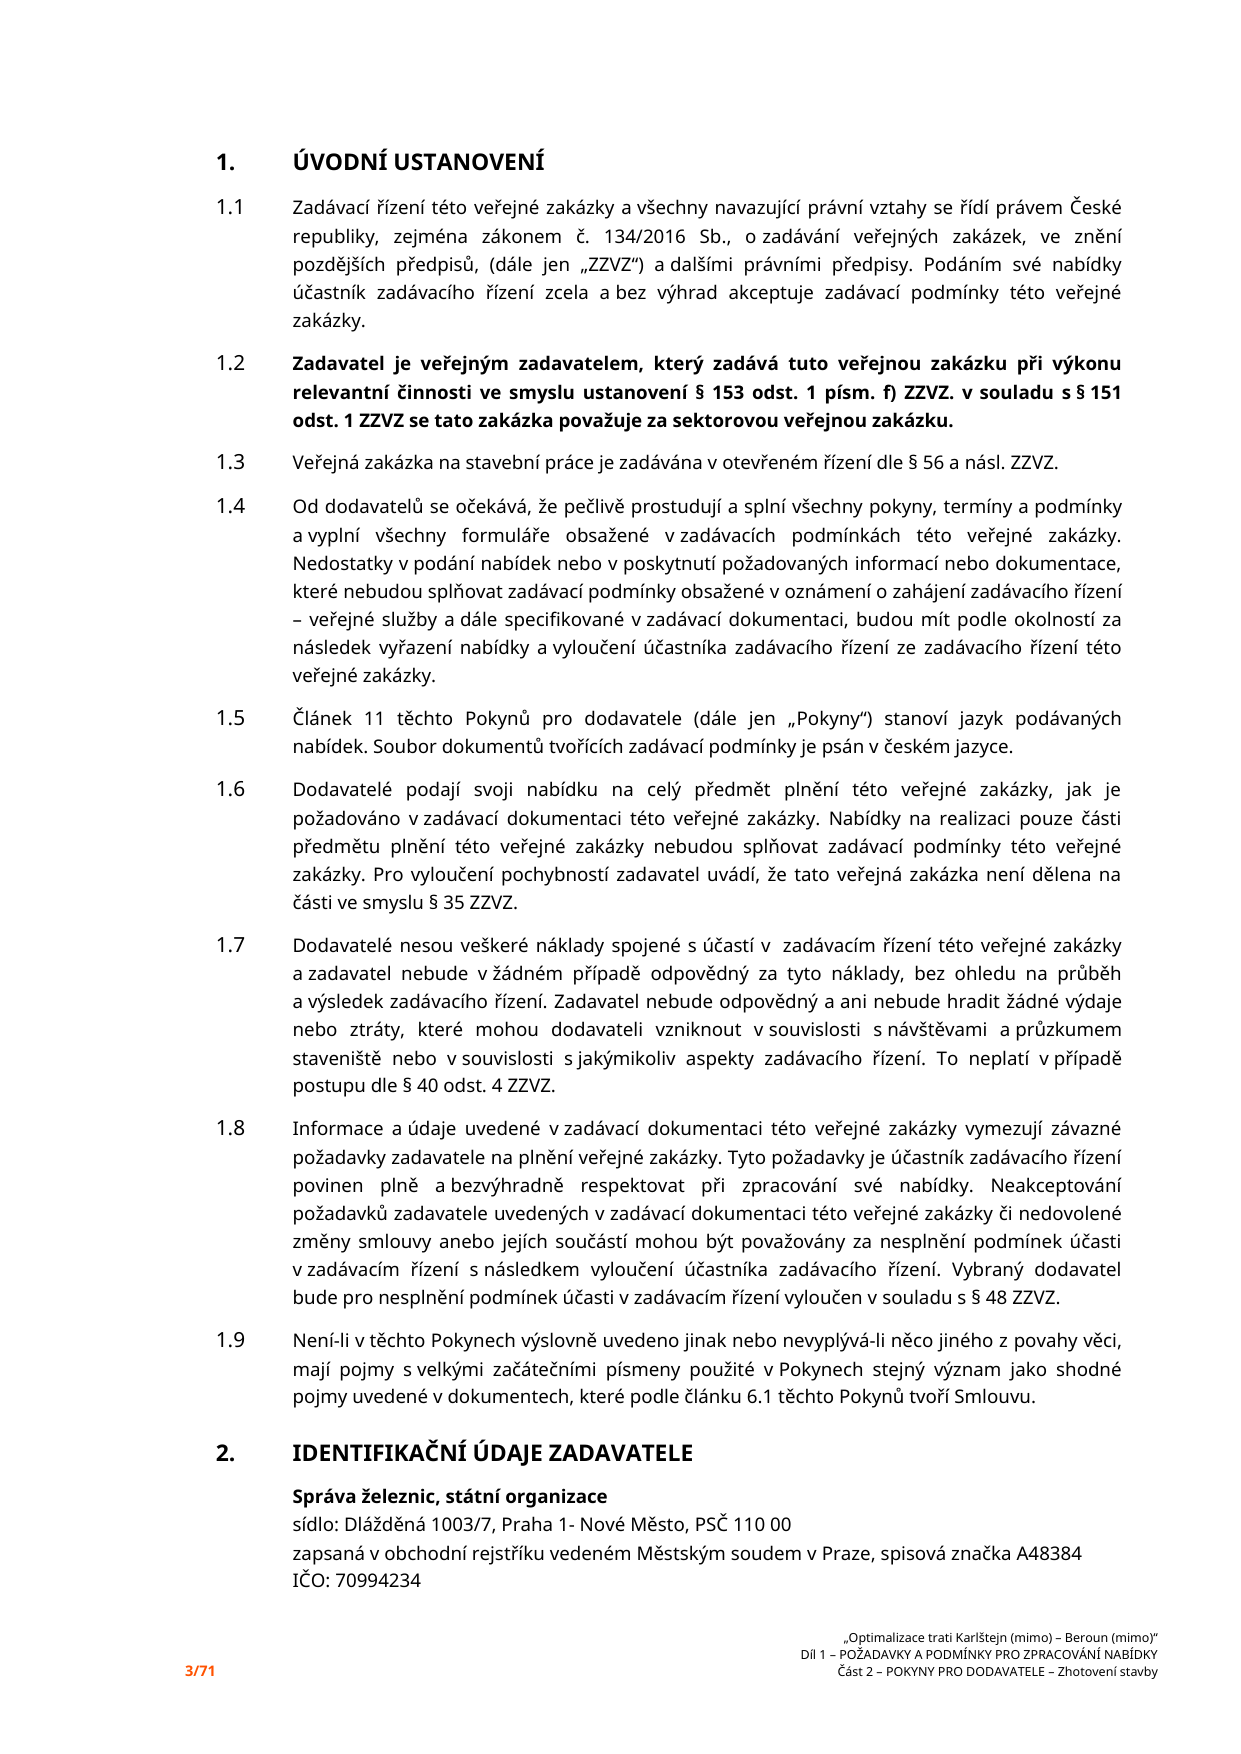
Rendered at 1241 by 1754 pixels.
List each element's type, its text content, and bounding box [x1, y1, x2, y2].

text Správa železnic, státní organizace [292, 1484, 1122, 1509]
text IDENTIFIKAČNÍ ÚDAJE ZADAVATELE [216, 1437, 1122, 1468]
text ÚVODNÍ USTANOVENÍ [216, 146, 1122, 177]
text Zadavatel je veřejným zadavatelem, který zadává tuto veřejnou zakázku při výkonu relevantní činnosti ve smyslu ustanovení § 153 odst. 1 písm. f) ZZVZ. v souladu s § 151 odst. 1 ZZVZ se tato zakázka považuje za sektorovou veřejnou zakázku. [216, 348, 1122, 432]
text Není-li v těchto Pokynech výslovně uvedeno jinak nebo nevyplývá-li něco jiného z povahy věci, mají pojmy s velkými začátečními písmeny použité v Pokynech stejný význam jako shodné pojmy uvedené v dokumentech, které podle článku 6.1 těchto Pokynů tvoří Smlouvu. [216, 1325, 1122, 1409]
text Zadávací řízení této veřejné zakázky a všechny navazující právní vztahy se řídí právem České republiky, zejména zákonem č. 134/2016 Sb., o zadávání veřejných zakázek, ve znění pozdějších předpisů, (dále jen „ZZVZ“) a dalšími právními předpisy. Podáním své nabídky účastník zadávacího řízení zcela a bez výhrad akceptuje zadávací podmínky této veřejné zakázky. [216, 192, 1122, 333]
text zapsaná v obchodní rejstříku vedeném Městským soudem v Praze, spisová značka A48384 [292, 1540, 1122, 1565]
text Článek 11 těchto Pokynů pro dodavatele (dále jen „Pokyny“) stanoví jazyk podávaných nabídek. Soubor dokumentů tvořících zadávací podmínky je psán v českém jazyce. [216, 703, 1122, 759]
text Informace a údaje uvedené v zadávací dokumentaci této veřejné zakázky vymezují závazné požadavky zadavatele na plnění veřejné zakázky. Tyto požadavky je účastník zadávacího řízení povinen plně a bezvýhradně respektovat při zpracování své nabídky. Neakceptování požadavků zadavatele uvedených v zadávací dokumentaci této veřejné zakázky či nedovolené změny smlouvy anebo jejích součástí mohou být považovány za nesplnění podmínek účasti v zadávacím řízení s následkem vyloučení účastníka zadávacího řízení. Vybraný dodavatel bude pro nesplnění podmínek účasti v zadávacím řízení vyloučen v souladu s § 48 ZZVZ. [216, 1113, 1122, 1310]
text sídlo: Dlážděná 1003/7, Praha 1- Nové Město, PSČ 110 00 [292, 1512, 1122, 1537]
text Veřejná zakázka na stavební práce je zadávána v otevřeném řízení dle § 56 a násl. ZZVZ. [216, 447, 1122, 476]
text Dodavatelé nesou veškeré náklady spojené s účastí v zadávacím řízení této veřejné zakázky a zadavatel nebude v žádném případě odpovědný za tyto náklady, bez ohledu na průběh a výsledek zadávacího řízení. Zadavatel nebude odpovědný a ani nebude hradit žádné výdaje nebo ztráty, které mohou dodavateli vzniknout v souvislosti s návštěvami a průzkumem staveniště nebo v souvislosti s jakýmikoliv aspekty zadávacího řízení. To neplatí v případě postupu dle § 40 odst. 4 ZZVZ. [216, 930, 1122, 1098]
text Dodavatelé podají svoji nabídku na celý předmět plnění této veřejné zakázky, jak je požadováno v zadávací dokumentaci této veřejné zakázky. Nabídky na realizaci pouze části předmětu plnění této veřejné zakázky nebudou splňovat zadávací podmínky této veřejné zakázky. Pro vyloučení pochybností zadavatel uvádí, že tato veřejná zakázka není dělena na části ve smyslu § 35 ZZVZ. [216, 774, 1122, 915]
text Od dodavatelů se očekává, že pečlivě prostudují a splní všechny pokyny, termíny a podmínky a vyplní všechny formuláře obsažené v zadávacích podmínkách této veřejné zakázky. Nedostatky v podání nabídek nebo v poskytnutí požadovaných informací nebo dokumentace, které nebudou splňovat zadávací podmínky obsažené v oznámení o zahájení zadávacího řízení – veřejné služby a dále specifikované v zadávací dokumentaci, budou mít podle okolností za následek vyřazení nabídky a vyloučení účastníka zadávacího řízení ze zadávacího řízení této veřejné zakázky. [216, 491, 1122, 688]
text IČO: 70994234 [292, 1568, 1122, 1593]
